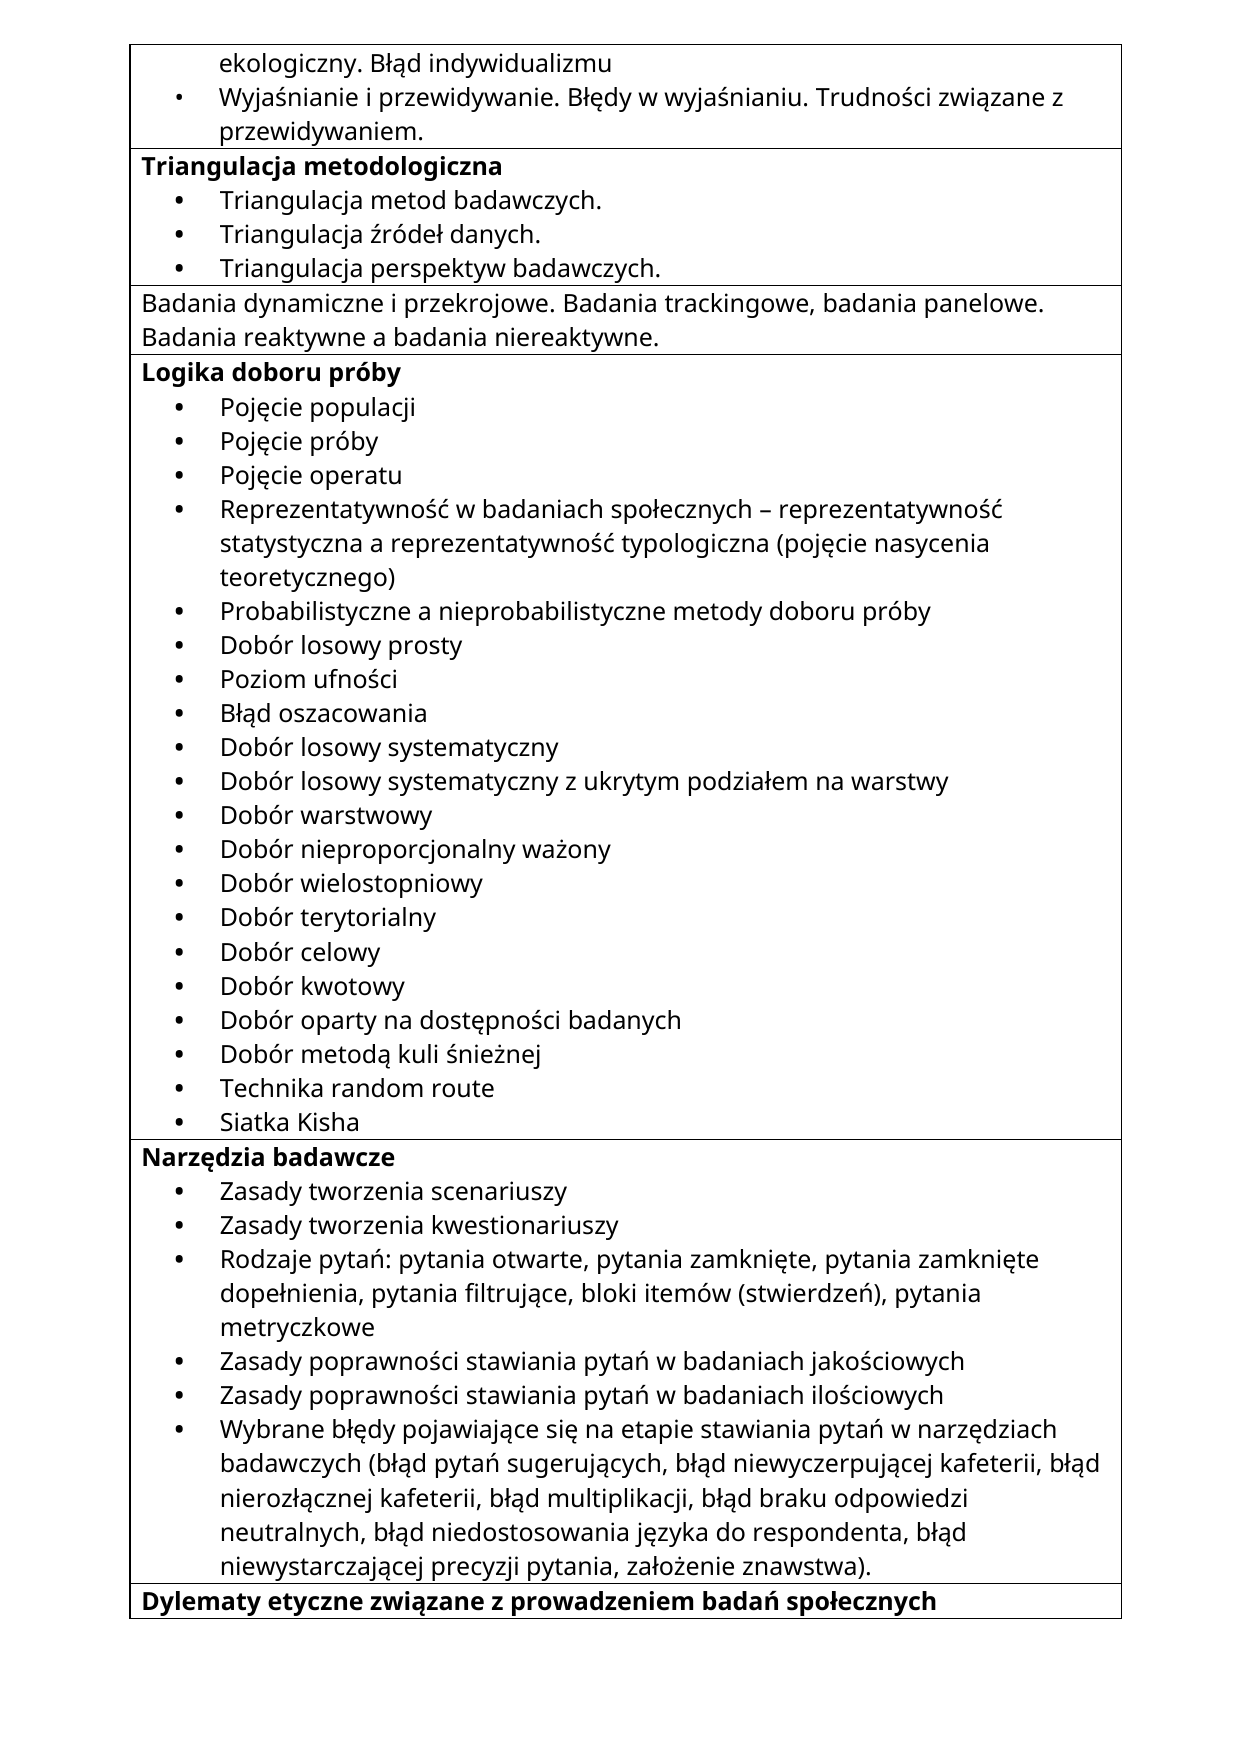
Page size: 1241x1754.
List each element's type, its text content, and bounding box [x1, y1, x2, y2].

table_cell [131, 45, 1121, 148]
table_cell Narzędzia badawcze Zasady tworzenia scenariuszy Zasady tworzenia kwestionariuszy Rodzaje pytań: pytania otwarte, pytania zamknięte, pytania zamknięte dopełnienia, pytania filtrujące, bloki itemów (stwierdzeń), pytania metryczkowe Zasady poprawności stawiania pytań w badaniach jakościowych Zasady poprawności stawiania pytań w badaniach ilościowych Wybrane błędy pojawiające się na etapie stawiania pytań w narzędziach badawczych (błąd pytań sugerujących, błąd niewyczerpującej kafeterii, błąd nierozłącznej kafeterii, błąd multiplikacji, błąd braku odpowiedzi neutralnych, błąd niedostosowania języka do respondenta, błąd niewystarczającej precyzji pytania, założenie znawstwa). [131, 1140, 1121, 1582]
table_cell Dylematy etyczne związane z prowadzeniem badań społecznych [131, 1584, 1121, 1617]
table_cell Badania dynamiczne i przekrojowe. Badania trackingowe, badania panelowe. Badania reaktywne a badania niereaktywne. [131, 286, 1121, 354]
table_cell Triangulacja metodologiczna Triangulacja metod badawczych. Triangulacja źródeł danych. Triangulacja perspektyw badawczych. [131, 149, 1121, 285]
table_cell Logika doboru próby Pojęcie populacji Pojęcie próby Pojęcie operatu Reprezentatywność w badaniach społecznych – reprezentatywność statystyczna a reprezentatywność typologiczna (pojęcie nasycenia teoretycznego) Probabilistyczne a nieprobabilistyczne metody doboru próby Dobór losowy prosty Poziom ufności Błąd oszacowania Dobór losowy systematyczny Dobór losowy systematyczny z ukrytym podziałem na warstwy Dobór warstwowy Dobór nieproporcjonalny ważony Dobór wielostopniowy Dobór terytorialny Dobór celowy Dobór kwotowy Dobór oparty na dostępności badanych Dobór metodą kuli śnieżnej Technika random route Siatka Kisha [131, 355, 1121, 1138]
